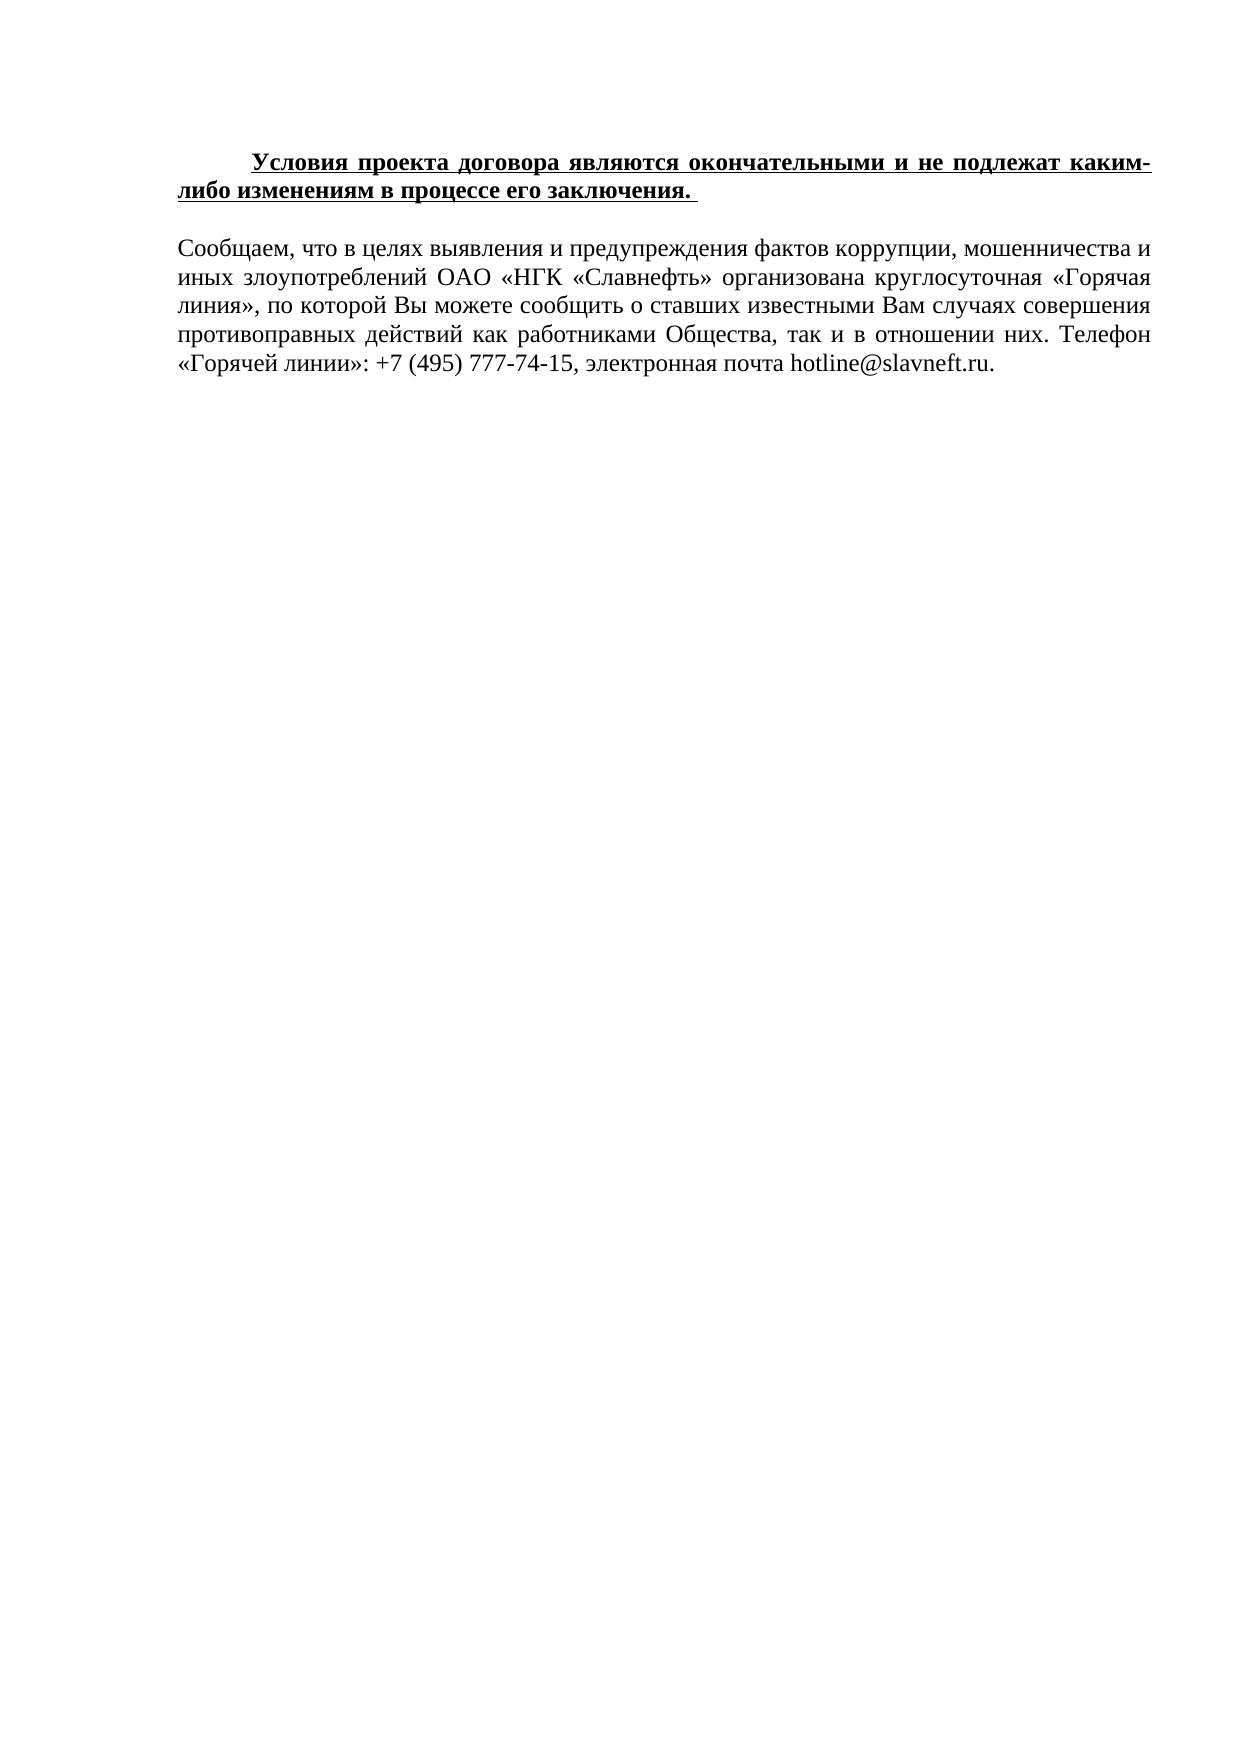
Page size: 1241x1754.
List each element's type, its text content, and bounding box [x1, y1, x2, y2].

text Сообщаем, что в целях выявления и предупреждения фактов коррупции, мошенничества и иных злоупотреблений ОАО «НГК «Славнефть» организована круглосуточная «Горячая линия», по которой Вы можете сообщить о ставших известными Вам случаях совершения противоправных действий как работниками Общества, так и в отношении них. Телефон «Горячей линии»: +7 (495) 777-74-15, электронная почта hotline@slavneft.ru. [177, 233, 1152, 377]
text Условия проекта договора являются окончательными и не подлежат каким-либо изменениям в процессе его заключения. [177, 147, 1152, 204]
